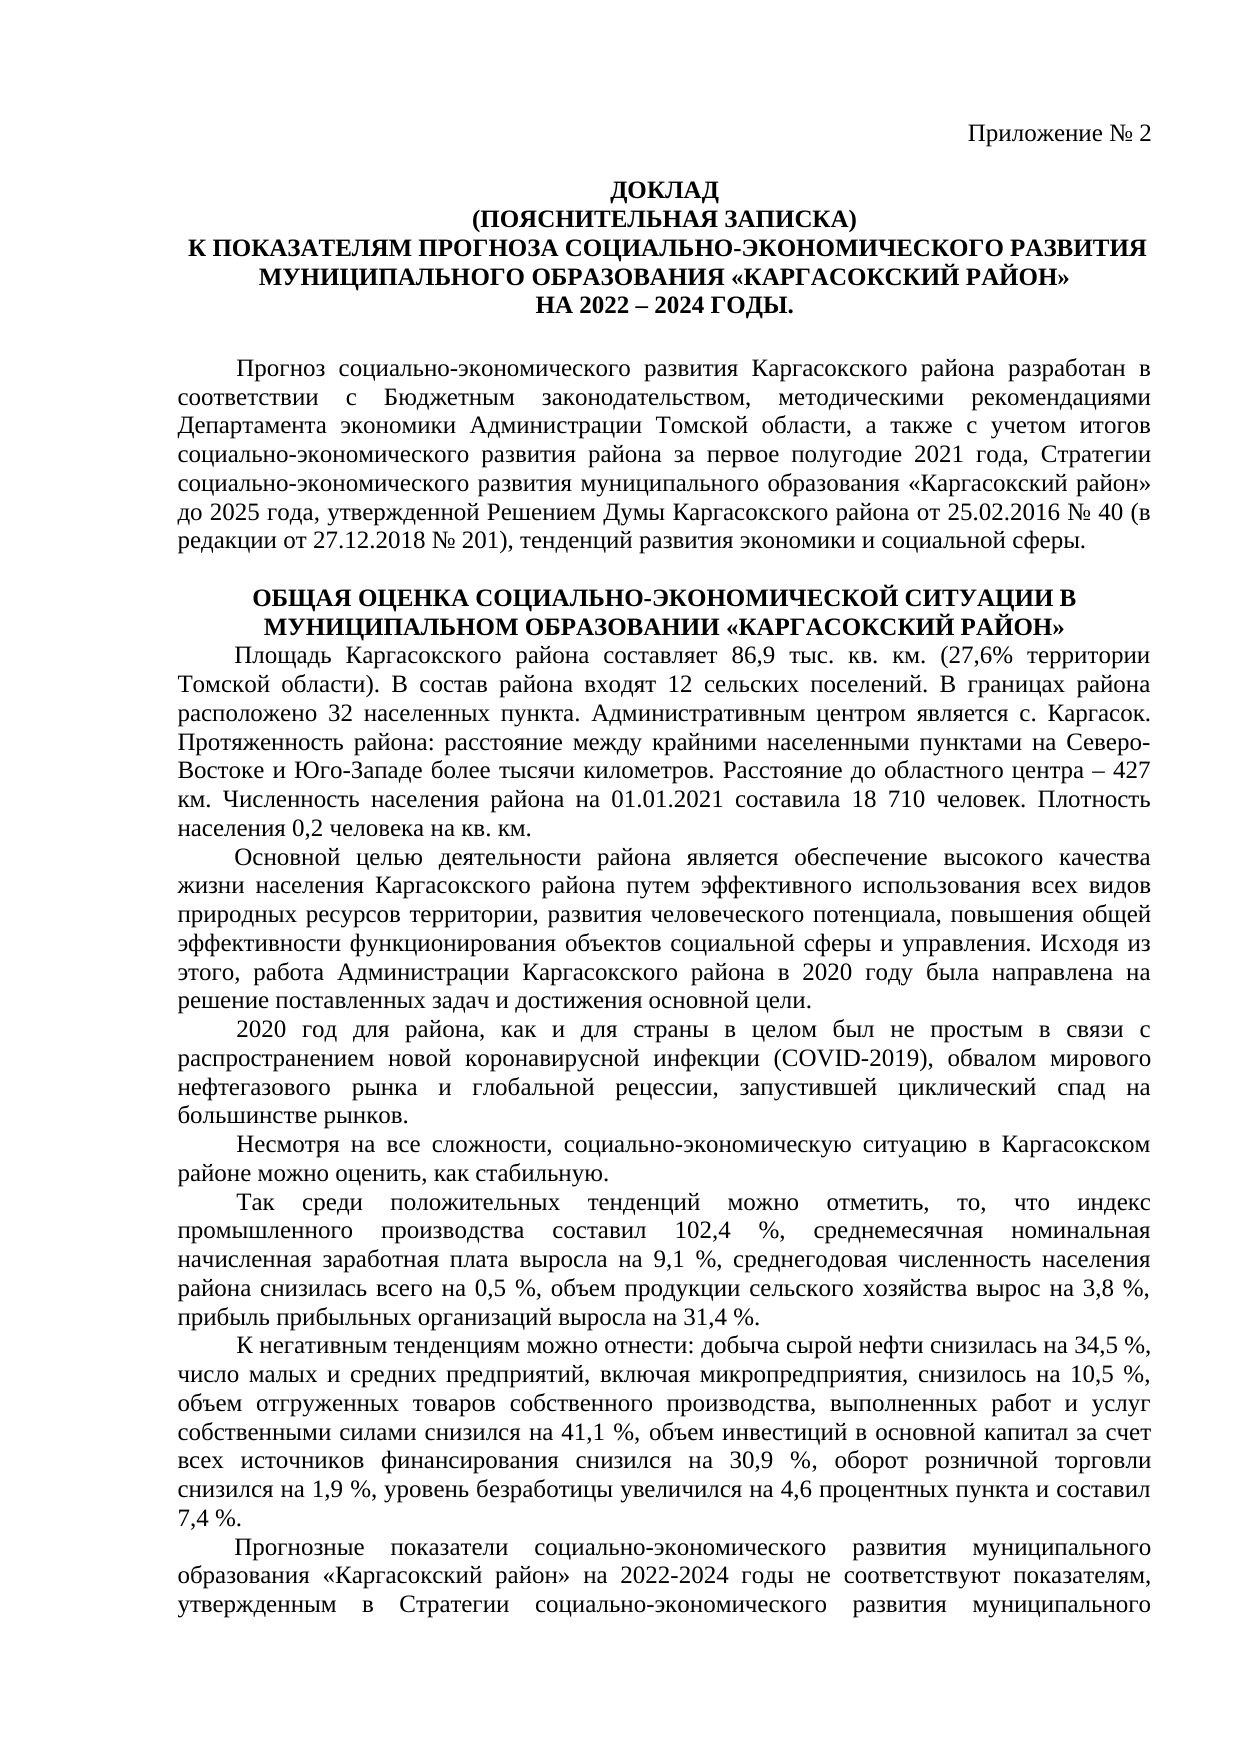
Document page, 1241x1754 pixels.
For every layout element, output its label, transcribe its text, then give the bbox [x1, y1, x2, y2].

text Основной целью деятельности района является обеспечение высокого качества жизни населения Каргасокского района путем эффективного использования всех видов природных ресурсов территории, развития человеческого потенциала, повышения общей эффективности функционирования объектов социальной сферы и управления. Исходя из этого, работа Администрации Каргасокского района в 2020 году была направлена на решение поставленных задач и достижения основной цели. [177, 842, 1152, 1014]
text Так среди положительных тенденций можно отметить, то, что индекс промышленного производства составил 102,4 %, среднемесячная номинальная начисленная заработная плата выросла на 9,1 %, среднегодовая численность населения района снизилась всего на 0,5 %, объем продукции сельского хозяйства вырос на 3,8 %, прибыль прибыльных организаций выросла на 31,4 %. [177, 1187, 1152, 1330]
text Несмотря на все сложности, социально-экономическую ситуацию в Каргасокском районе можно оценить, как стабильную. [177, 1129, 1152, 1187]
subtitle Приложение № 2 [177, 118, 1152, 147]
subtitle МУНИЦИПАЛЬНОГО ОБРАЗОВАНИЯ «КаргасокскИЙ район» [177, 262, 1152, 291]
subtitle ДОКЛАД [177, 176, 1152, 204]
text Площадь Каргасокского района составляет 86,9 тыс. кв. км. (27,6% территории Томской области). В состав района входят 12 сельских поселений. В границах района расположено 32 населенных пункта. Административным центром является с. Каргасок. Протяженность района: расстояние между крайними населенными пунктами на Северо-Востоке и Юго-Западе более тысячи километров. Расстояние до областного центра – 427 км. Численность населения района на 01.01.2021 составила 18 710 человек. Плотность населения 0,2 человека на кв. км. [177, 640, 1152, 842]
subtitle к ПОКАЗАТЕЛЯМ прогнозА социально-экономического развития [177, 233, 1152, 262]
text К негативным тенденциям можно отнести: добыча сырой нефти снизилась на 34,5 %, число малых и средних предприятий, включая микропредприятия, снизилось на 10,5 %, объем отгруженных товаров собственного производства, выполненных работ и услуг собственными силами снизился на 41,1 %, объем инвестиций в основной капитал за счет всех источников финансирования снизился на 30,9 %, оборот розничной торговли снизился на 1,9 %, уровень безработицы увеличился на 4,6 процентных пункта и составил 7,4 %. [177, 1330, 1152, 1532]
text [177, 1532, 1152, 1618]
text Прогноз социально-экономического развития Каргасокского района разработан в соответствии с Бюджетным законодательством, методическими рекомендациями Департамента экономики Администрации Томской области, а также с учетом итогов социально-экономического развития района за первое полугодие 2021 года, Стратегии социально-экономического развития муниципального образования «Каргасокский район» до 2025 года, утвержденной Решением Думы Каргасокского района от 25.02.2016 № 40 (в редакции от 27.12.2018 № 201), тенденций развития экономики и социальной сферы. [177, 353, 1152, 554]
subtitle (ПОЯСНИТЕЛЬНАЯ ЗАПИСКА) [177, 204, 1152, 233]
subtitle на 2022 – 2024 годы. [177, 291, 1152, 319]
text ОБЩАЯ ОЦЕНКА СОЦИАЛЬНО-ЭКОНОМИЧЕСКОЙ СИТУАЦИИ В МУНИЦИПАЛЬНОМ ОБРАЗОВАНИИ «КАРГАСОКСКИЙ РАЙОН» [177, 583, 1152, 640]
text 2020 год для района, как и для страны в целом был не простым в связи с распространением новой коронавирусной инфекции (COVID-2019), обвалом мирового нефтегазового рынка и глобальной рецессии, запустившей циклический спад на большинстве рынков. [177, 1014, 1152, 1129]
